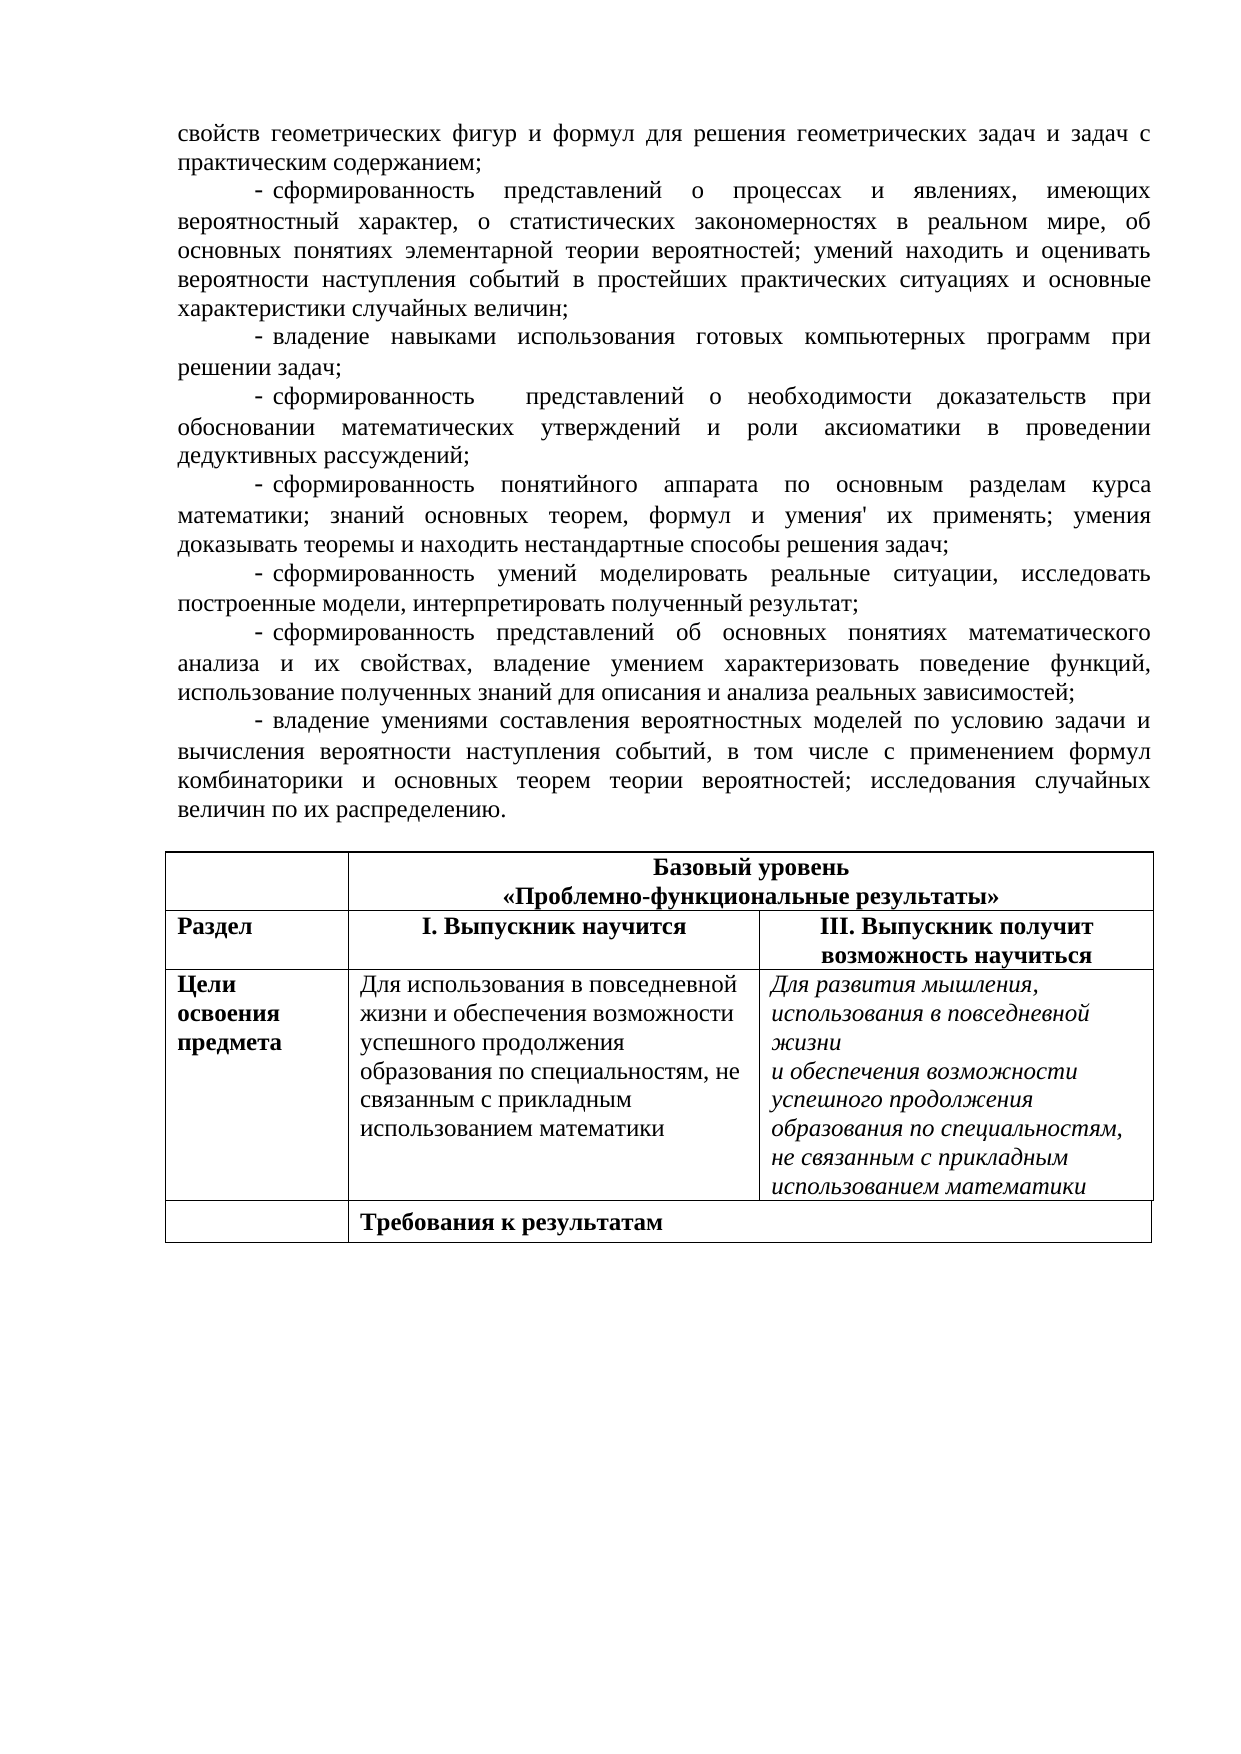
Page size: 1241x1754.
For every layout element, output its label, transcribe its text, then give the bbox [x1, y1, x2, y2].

list сформированность понятийного аппарата по основным разделам курса математики; знаний основных теорем, формул и умения' их применять; умения доказывать теоремы и находить нестандартные способы решения задач; [177, 469, 1152, 558]
table_cell Требования к результатам [349, 1201, 1151, 1242]
table_cell [166, 1201, 348, 1242]
table_header [166, 853, 348, 910]
table_cell III. Выпускник получит возможность научиться [760, 911, 1153, 968]
table_cell Для развития мышления, использования в повседневной жизни и обеспечения возможности успешного продолжения образования по специальностям, не связанным с прикладным использованием математики [760, 970, 1153, 1199]
table_cell I. Выпускник научится [349, 911, 759, 968]
table_cell Цели освоения предмета [166, 970, 348, 1199]
list сформированность представлений о необходимости доказательств при обосновании математических утверждений и роли аксиоматики в проведении дедуктивных рассуждений; [177, 381, 1152, 469]
list владение умениями составления вероятностных моделей по условию задачи и вычисления вероятности наступления событий, в том числе с применением формул комбинаторики и основных теорем теории вероятностей; исследования случайных величин по их распределению. [177, 706, 1152, 823]
list сформированность представлений о процессах и явлениях, имеющих вероятностный характер, о статистических закономерностях в реальном мире, об основных понятиях элементарной теории вероятностей; умений находить и оценивать вероятности наступления событий в простейших практических ситуациях и основные характеристики случайных величин; [177, 176, 1152, 321]
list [177, 118, 1152, 176]
list владение навыками использования готовых компьютерных программ при решении задач; [177, 321, 1152, 381]
list сформированность представлений об основных понятиях математического анализа и их свойствах, владение умением характеризовать поведение функций, использование полученных знаний для описания и анализа реальных зависимостей; [177, 617, 1152, 706]
table_cell Раздел [166, 911, 348, 968]
table_cell Для использования в повседневной жизни и обеспечения возможности успешного продолжения образования по специальностям, не связанным с прикладным использованием математики [349, 970, 759, 1199]
list сформированность умений моделировать реальные ситуации, исследовать построенные модели, интерпретировать полученный результат; [177, 558, 1152, 617]
table_header Базовый уровень «Проблемно-функциональные результаты» [349, 853, 1153, 910]
